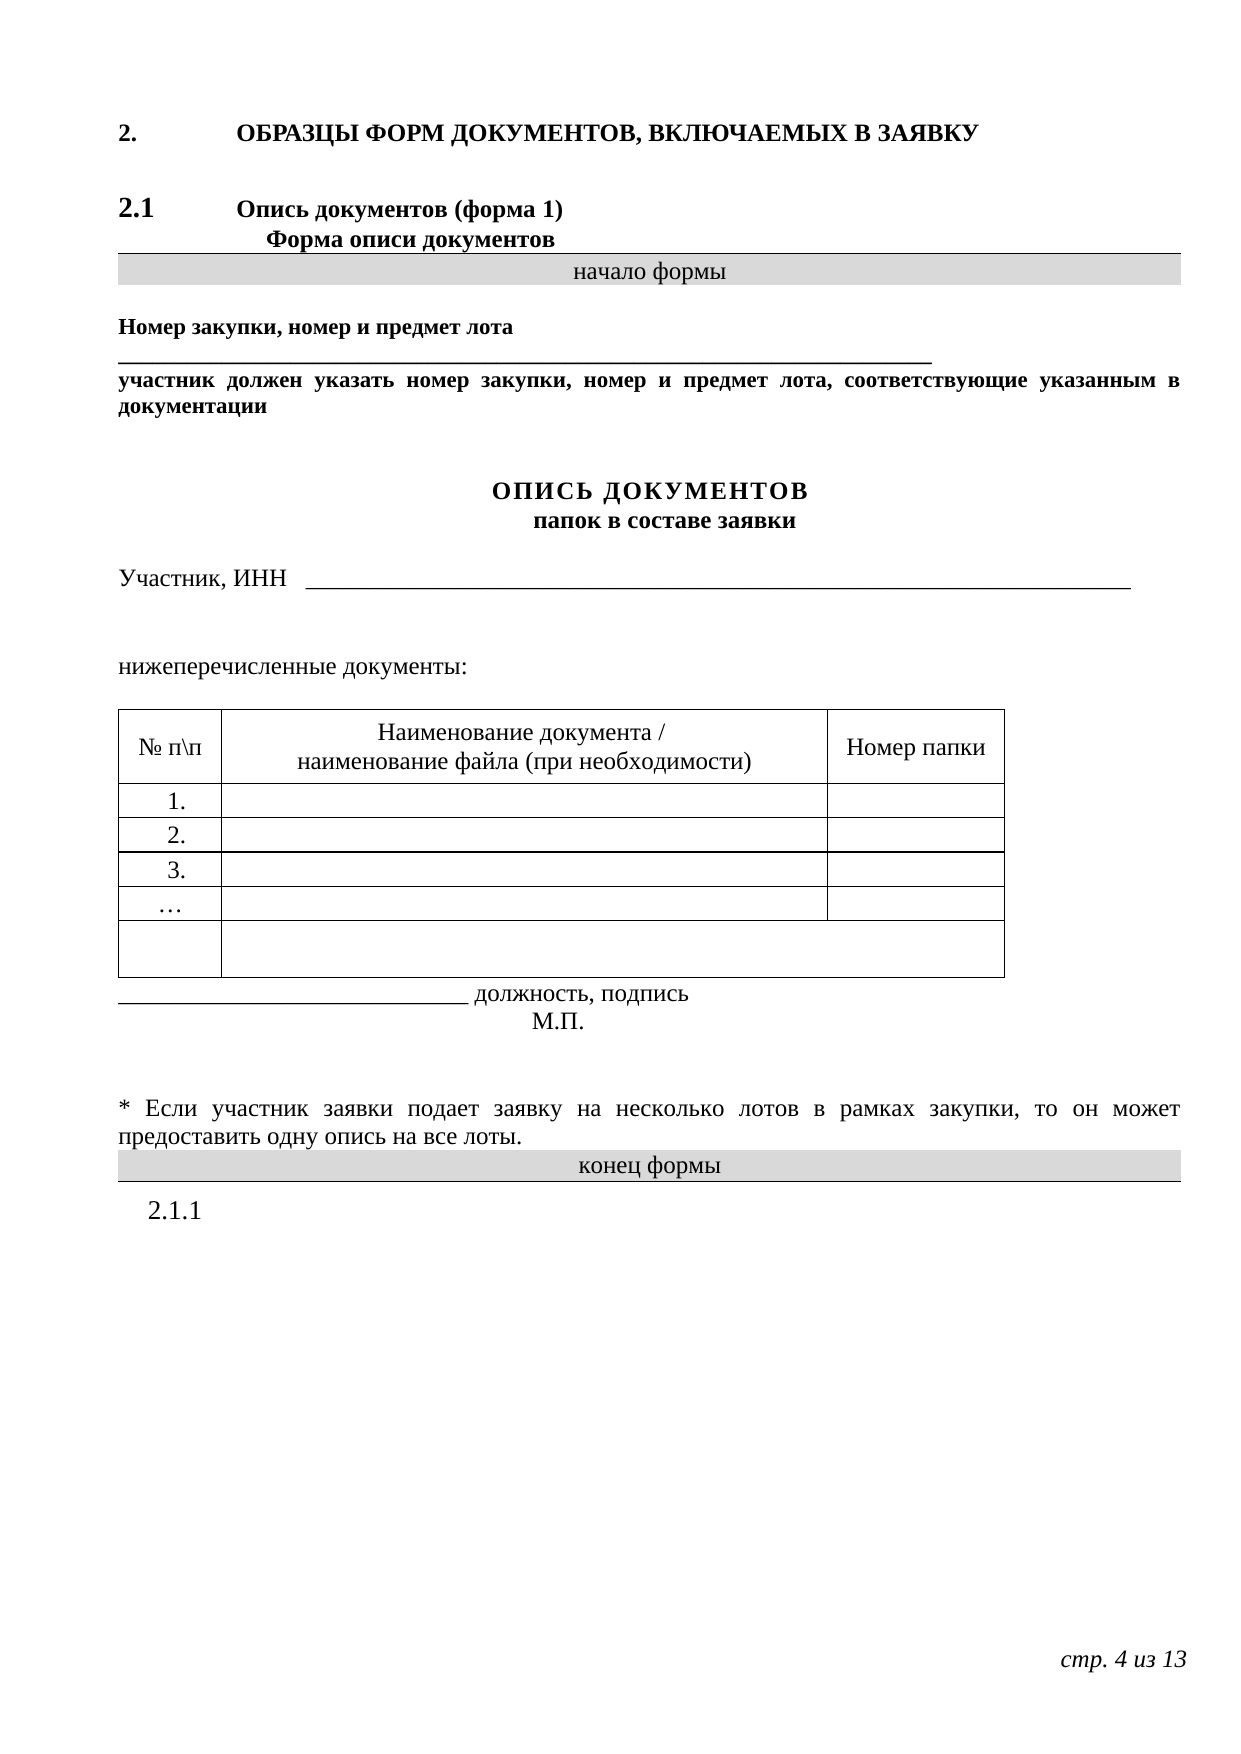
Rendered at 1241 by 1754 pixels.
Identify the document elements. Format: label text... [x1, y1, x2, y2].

text начало формы [118, 254, 1181, 285]
table_header Номер папки [828, 710, 1004, 782]
text ____________________________ должность, подпись [118, 978, 1181, 1006]
table_cell [828, 887, 1004, 920]
table_cell [222, 784, 827, 817]
table_cell [119, 853, 221, 886]
subtitle Опись документов (форма 1) [118, 191, 1181, 224]
text ОПИСЬ ДОКУМЕНТОВ [118, 476, 1181, 505]
table_header № п\п [119, 710, 221, 782]
text конец формы [118, 1150, 1181, 1181]
table_cell [119, 921, 221, 977]
table_cell [119, 818, 221, 851]
table_cell … [119, 887, 221, 920]
table_cell [119, 784, 221, 817]
text Участник, ИНН __________________________________________________________________ [118, 563, 1181, 591]
text * Если участник заявки подает заявку на несколько лотов в рамках закупки, то он может предоставить одну опись на все лоты. [118, 1093, 1181, 1150]
text участник должен указать номер закупки, номер и предмет лота, соответствующие указанным в документации [118, 366, 1181, 419]
text нижеперечисленные документы: [118, 651, 1181, 680]
table_header Наименование документа / наименование файла (при необходимости) [222, 710, 827, 782]
table_cell [222, 818, 827, 851]
text Номер закупки, номер и предмет лота [118, 313, 1181, 340]
table_cell [222, 853, 827, 886]
text М.П. [118, 1006, 1181, 1035]
list Форма описи документов [266, 224, 1181, 253]
table_cell [222, 887, 827, 920]
subtitle ОБРАЗЦЫ ФОРМ ДОКУМЕНТОВ, ВКЛЮЧАЕМЫХ В ЗАЯВКУ [118, 118, 1181, 147]
list папок в составе заявки [148, 505, 1181, 534]
table_cell [828, 784, 1004, 817]
table_cell [828, 818, 1004, 851]
table_cell [222, 921, 1004, 977]
text _______________________________________________________________________ [118, 340, 1181, 366]
table_cell [828, 853, 1004, 886]
